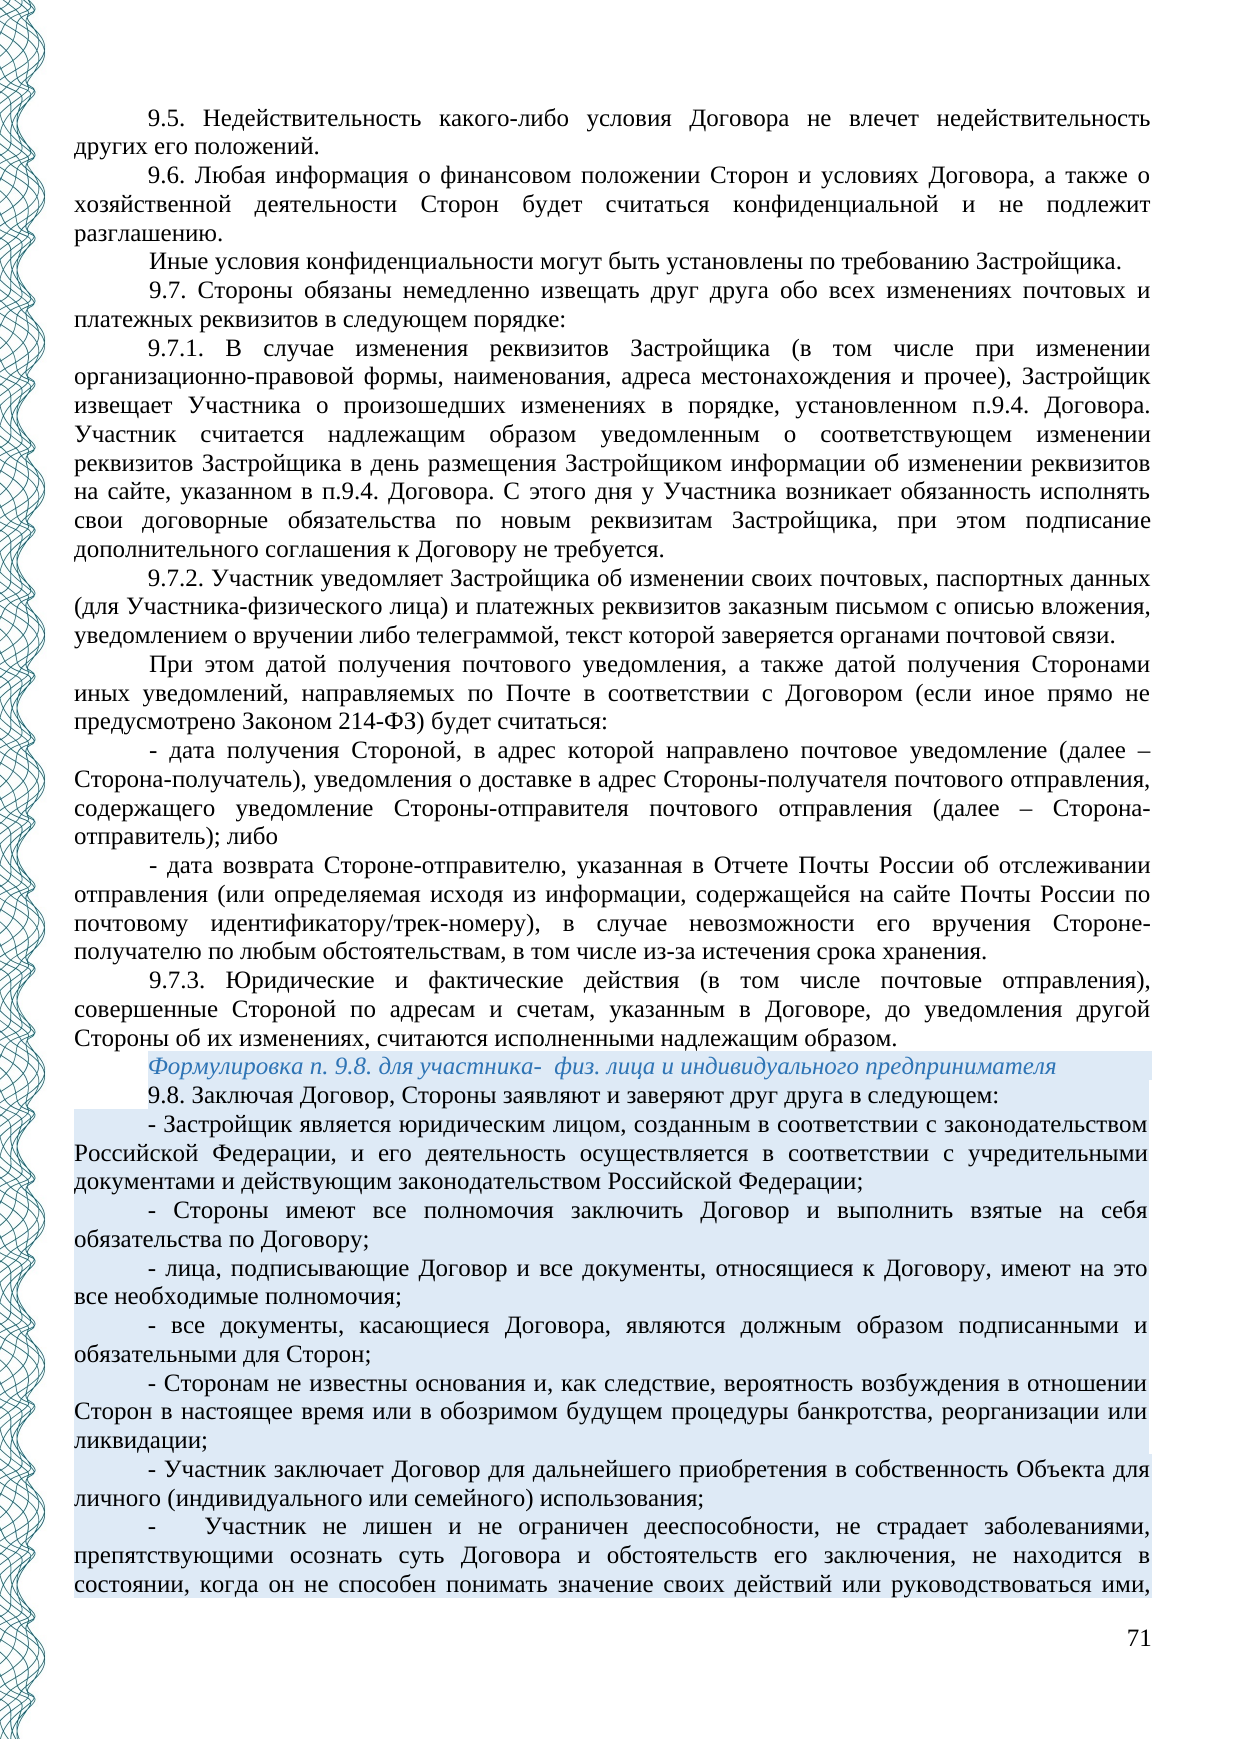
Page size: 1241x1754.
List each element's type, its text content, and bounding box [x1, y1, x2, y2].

text Иные условия конфиденциальности могут быть установлены по требованию Застройщика. [74, 246, 1152, 275]
text - Сторонам не известны основания и, как следствие, вероятность возбуждения в отношении Сторон в настоящее время или в обозримом будущем процедуры банкротства, реорганизации или ликвидации; [74, 1368, 1149, 1454]
text При этом датой получения почтового уведомления, а также датой получения Сторонами иных уведомлений, направляемых по Почте в соответствии с Договором (если иное прямо не предусмотрено Законом 214-ФЗ) будет считаться: [74, 649, 1152, 735]
text 9.7. Стороны обязаны немедленно извещать друг друга обо всех изменениях почтовых и платежных реквизитов в следующем порядке: [74, 275, 1152, 333]
text 9.6. Любая информация о финансовом положении Сторон и условиях Договора, а также о хозяйственной деятельности Сторон будет считаться конфиденциальной и не подлежит разглашению. [74, 160, 1152, 246]
text 9.5. Недействительность какого-либо условия Договора не влечет недействительность других его положений. [74, 103, 1152, 160]
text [74, 1511, 1152, 1598]
text Формулировка п. 9.8. для участника- физ. лица и индивидуального предпринимателя [148, 1051, 1152, 1080]
text - Застройщик является юридическим лицом, созданным в соответствии с законодательством Российской Федерации, и его деятельность осуществляется в соответствии с учредительными документами и действующим законодательством Российской Федерации; [74, 1109, 1149, 1195]
text - Участник заключает Договор для дальнейшего приобретения в собственность Объекта для личного (индивидуального или семейного) использования; [74, 1454, 1152, 1511]
text 9.8. Заключая Договор, Стороны заявляют и заверяют друг друга в следующем: [148, 1080, 1149, 1109]
text - все документы, касающиеся Договора, являются должным образом подписанными и обязательными для Сторон; [74, 1310, 1149, 1368]
text - Стороны имеют все полномочия заключить Договор и выполнить взятые на себя обязательства по Договору; [74, 1195, 1149, 1253]
text 9.7.3. Юридические и фактические действия (в том числе почтовые отправления), совершенные Стороной по адресам и счетам, указанным в Договоре, до уведомления другой Стороны об их изменениях, считаются исполненными надлежащим образом. [74, 965, 1152, 1051]
picture [0, 0, 1241, 1739]
text 9.7.2. Участник уведомляет Застройщика об изменении своих почтовых, паспортных данных (для Участника-физического лица) и платежных реквизитов заказным письмом с описью вложения, уведомлением о вручении либо телеграммой, текст которой заверяется органами почтовой связи. [74, 563, 1152, 649]
text - дата возврата Стороне-отправителю, указанная в Отчете Почты России об отслеживании отправления (или определяемая исходя из информации, содержащейся на сайте Почты России по почтовому идентификатору/трек-номеру), в случае невозможности его вручения Стороне-получателю по любым обстоятельствам, в том числе из-за истечения срока хранения. [74, 850, 1152, 965]
text - дата получения Стороной, в адрес которой направлено почтовое уведомление (далее – Сторона-получатель), уведомления о доставке в адрес Стороны-получателя почтового отправления, содержащего уведомление Стороны-отправителя почтового отправления (далее – Сторона-отправитель); либо [74, 735, 1152, 850]
text 9.7.1. В случае изменения реквизитов Застройщика (в том числе при изменении организационно-правовой формы, наименования, адреса местонахождения и прочее), Застройщик извещает Участника о произошедших изменениях в порядке, установленном п.9.4. Договора. Участник считается надлежащим образом уведомленным о соответствующем изменении реквизитов Застройщика в день размещения Застройщиком информации об изменении реквизитов на сайте, указанном в п.9.4. Договора. С этого дня у Участника возникает обязанность исполнять свои договорные обязательства по новым реквизитам Застройщика, при этом подписание дополнительного соглашения к Договору не требуется. [74, 333, 1152, 563]
text - лица, подписывающие Договор и все документы, относящиеся к Договору, имеют на это все необходимые полномочия; [74, 1253, 1149, 1310]
